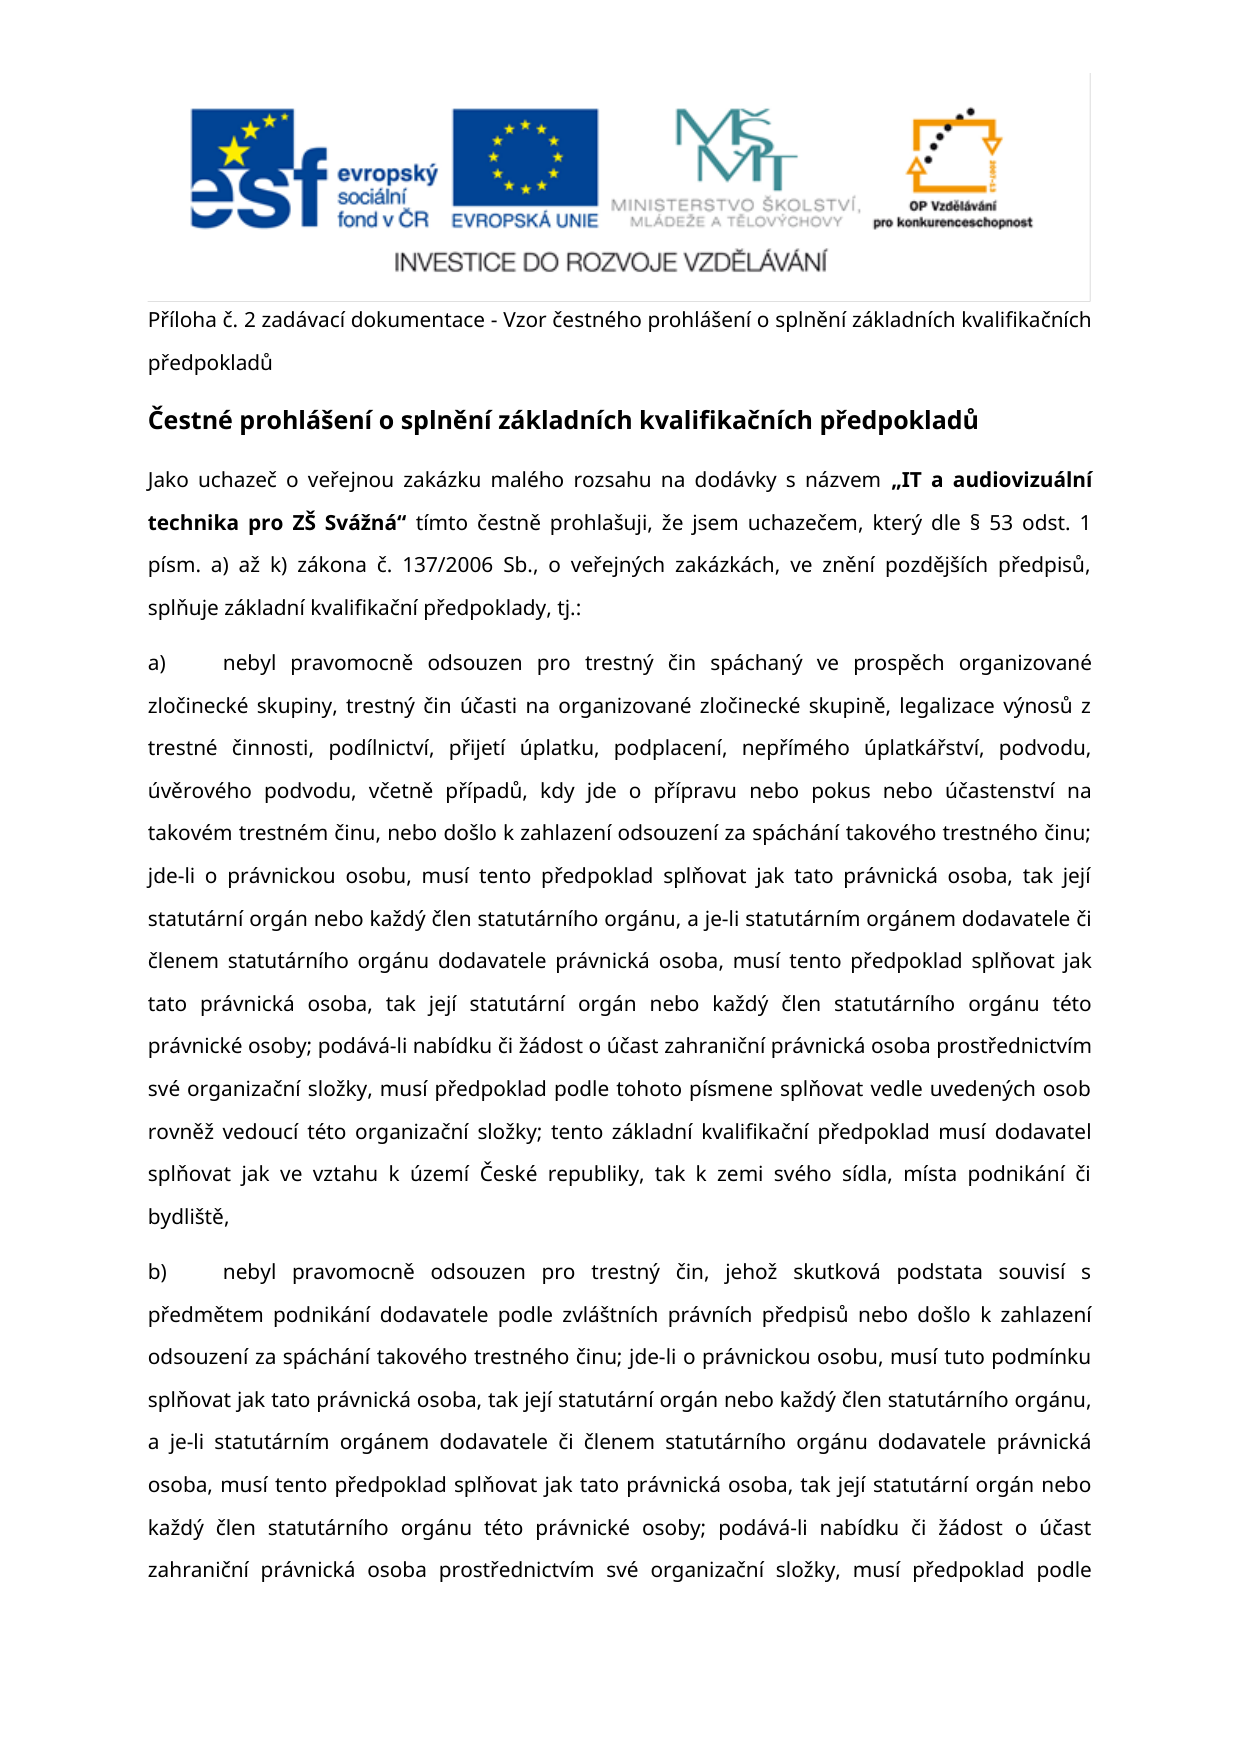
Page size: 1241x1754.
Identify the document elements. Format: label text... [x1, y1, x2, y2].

text Jako uchazeč o veřejnou zakázku malého rozsahu na dodávky s názvem „IT a audiovizuální technika pro ZŠ Svážná“ tímto čestně prohlašuji, že jsem uchazečem, který dle § 53 odst. 1 písm. a) až k) zákona č. 137/2006 Sb., o veřejných zakázkách, ve znění pozdějších předpisů, splňuje základní kvalifikační předpoklady, tj.: [148, 465, 1093, 621]
text Čestné prohlášení o splnění základních kvalifikačních předpokladů [148, 403, 1093, 437]
text a) nebyl pravomocně odsouzen pro trestný čin spáchaný ve prospěch organizované zločinecké skupiny, trestný čin účasti na organizované zločinecké skupině, legalizace výnosů z trestné činnosti, podílnictví, přijetí úplatku, podplacení, nepřímého úplatkářství, podvodu, úvěrového podvodu, včetně případů, kdy jde o přípravu nebo pokus nebo účastenství na takovém trestném činu, nebo došlo k zahlazení odsouzení za spáchání takového trestného činu; jde-li o právnickou osobu, musí tento předpoklad splňovat jak tato právnická osoba, tak její statutární orgán nebo každý člen statutárního orgánu, a je-li statutárním orgánem dodavatele či členem statutárního orgánu dodavatele právnická osoba, musí tento předpoklad splňovat jak tato právnická osoba, tak její statutární orgán nebo každý člen statutárního orgánu této právnické osoby; podává-li nabídku či žádost o účast zahraniční právnická osoba prostřednictvím své organizační složky, musí předpoklad podle tohoto písmene splňovat vedle uvedených osob rovněž vedoucí této organizační složky; tento základní kvalifikační předpoklad musí dodavatel splňovat jak ve vztahu k území České republiky, tak k zemi svého sídla, místa podnikání či bydliště, [148, 648, 1093, 1230]
picture [147, 73, 1092, 305]
text Příloha č. 2 zadávací dokumentace - Vzor čestného prohlášení o splnění základních kvalifikačních předpokladů [148, 305, 1093, 376]
